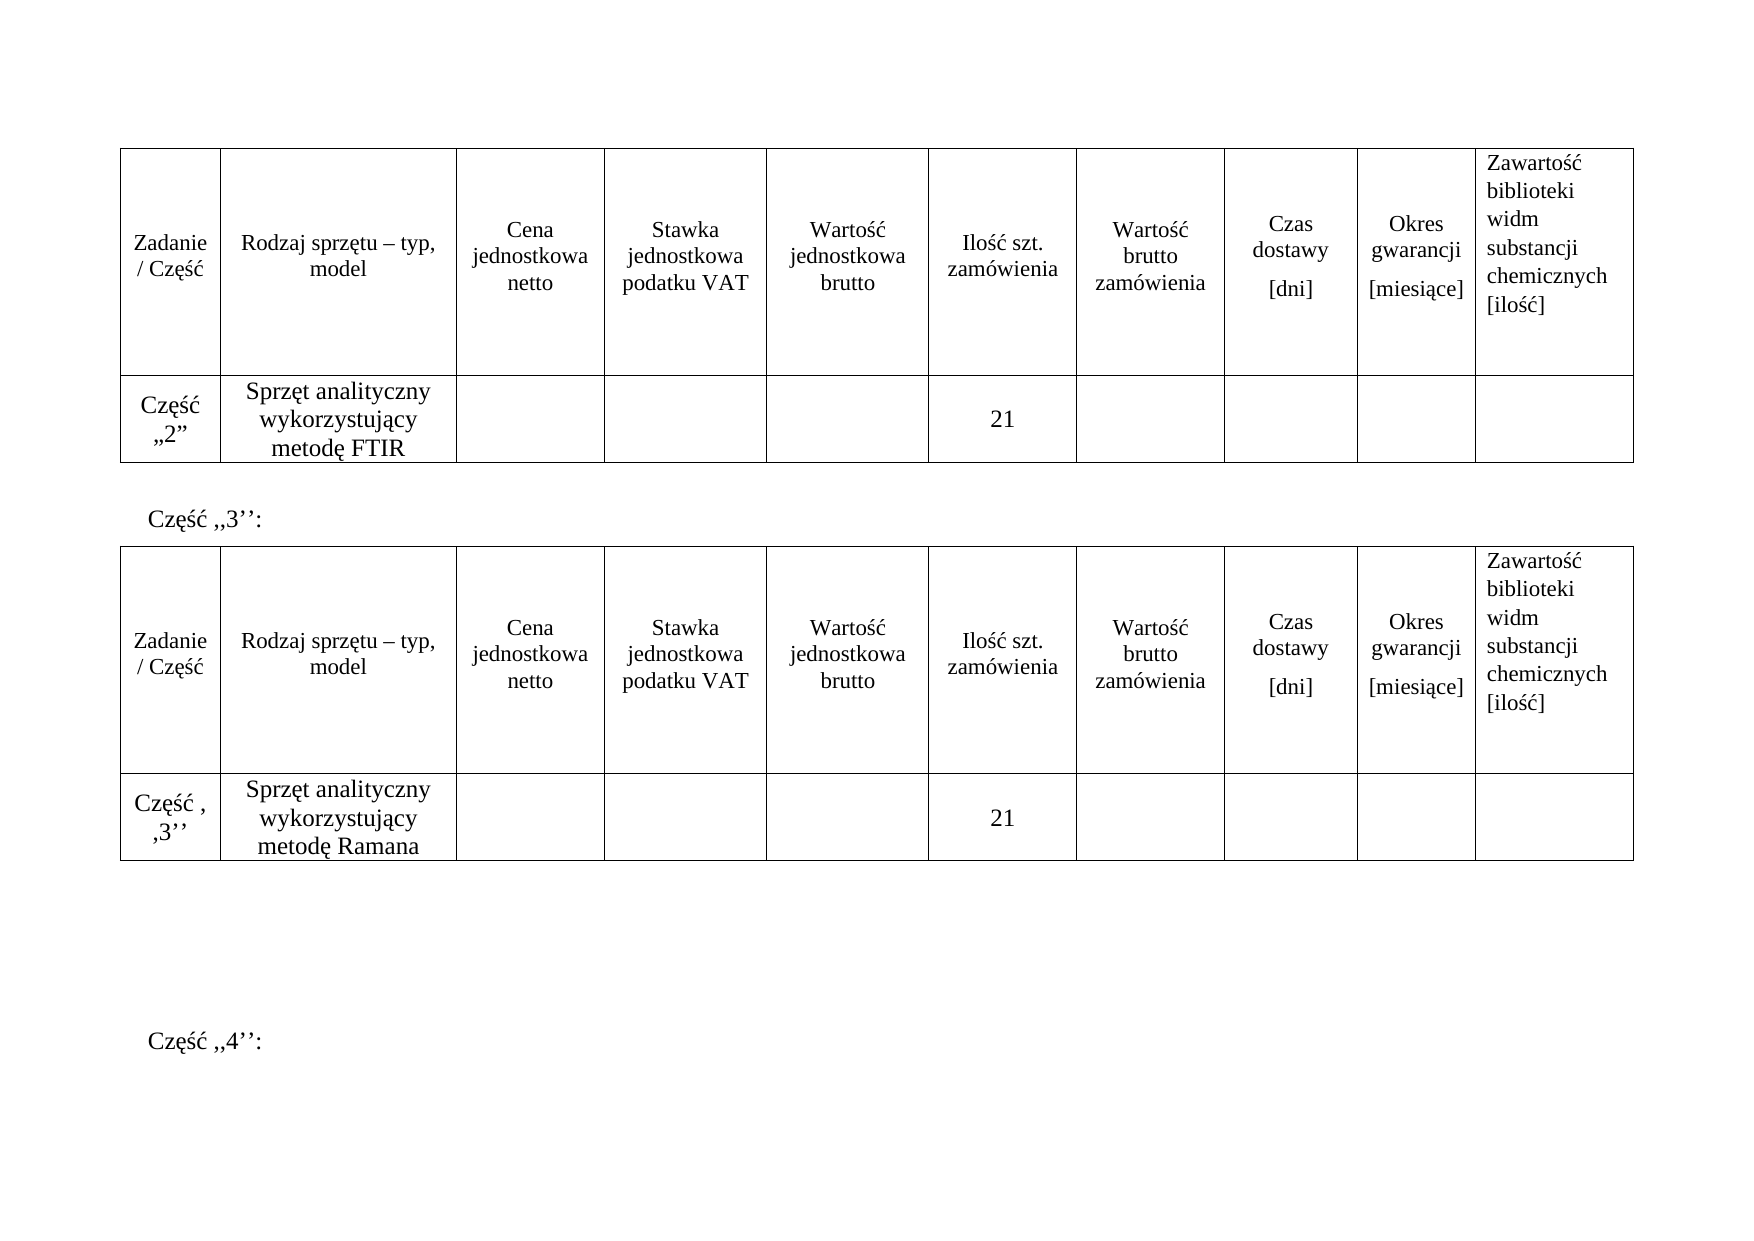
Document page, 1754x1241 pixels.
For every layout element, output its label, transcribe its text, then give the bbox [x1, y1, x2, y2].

table_header Wartość brutto zamówienia [1077, 547, 1224, 773]
table_header Zawartość biblioteki widm substancji chemicznych [ilość] [1476, 149, 1633, 375]
table_cell [605, 774, 766, 860]
table_cell Sprzęt analityczny wykorzystujący metodę Ramana [221, 774, 456, 860]
text Część ,,3’’: [148, 504, 1606, 533]
table_header Czas dostawy [dni] [1225, 547, 1357, 773]
table_header Cena jednostkowa netto [457, 149, 604, 375]
table_header Rodzaj sprzętu – typ, model [221, 547, 456, 773]
table_cell [1225, 376, 1357, 462]
table_cell Część „2” [121, 376, 220, 462]
text Część ,,4’’: [148, 1026, 1606, 1055]
table_header Ilość szt. zamówienia [929, 547, 1076, 773]
table_cell [767, 774, 928, 860]
table_cell [1225, 774, 1357, 860]
table_header Stawka jednostkowa podatku VAT [605, 547, 766, 773]
table_header Cena jednostkowa netto [457, 547, 604, 773]
table_header Rodzaj sprzętu – typ, model [221, 149, 456, 375]
table_cell [767, 376, 928, 462]
table_header Czas dostawy [dni] [1225, 149, 1357, 375]
table_cell [1077, 376, 1224, 462]
table_cell [457, 376, 604, 462]
table_header Wartość jednostkowa brutto [767, 149, 928, 375]
table_cell [457, 774, 604, 860]
table_header Okres gwarancji [miesiące] [1358, 547, 1475, 773]
table_header Okres gwarancji [miesiące] [1358, 149, 1475, 375]
table_cell 21 [929, 376, 1076, 462]
table_cell 21 [929, 774, 1076, 860]
table_header Zawartość biblioteki widm substancji chemicznych [ilość] [1476, 547, 1633, 773]
table_cell Część ,,3’’ [121, 774, 220, 860]
table_cell Sprzęt analityczny wykorzystujący metodę FTIR [221, 376, 456, 462]
table_cell [1358, 376, 1475, 462]
table_cell [1476, 376, 1633, 462]
table_cell [1077, 774, 1224, 860]
table_cell [605, 376, 766, 462]
table_header Wartość brutto zamówienia [1077, 149, 1224, 375]
table_cell [1476, 774, 1633, 860]
table_header Stawka jednostkowa podatku VAT [605, 149, 766, 375]
table_header Zadanie/ Część [121, 547, 220, 773]
table_cell [1358, 774, 1475, 860]
table_header Ilość szt. zamówienia [929, 149, 1076, 375]
table_header Zadanie/ Część [121, 149, 220, 375]
table_header Wartość jednostkowa brutto [767, 547, 928, 773]
